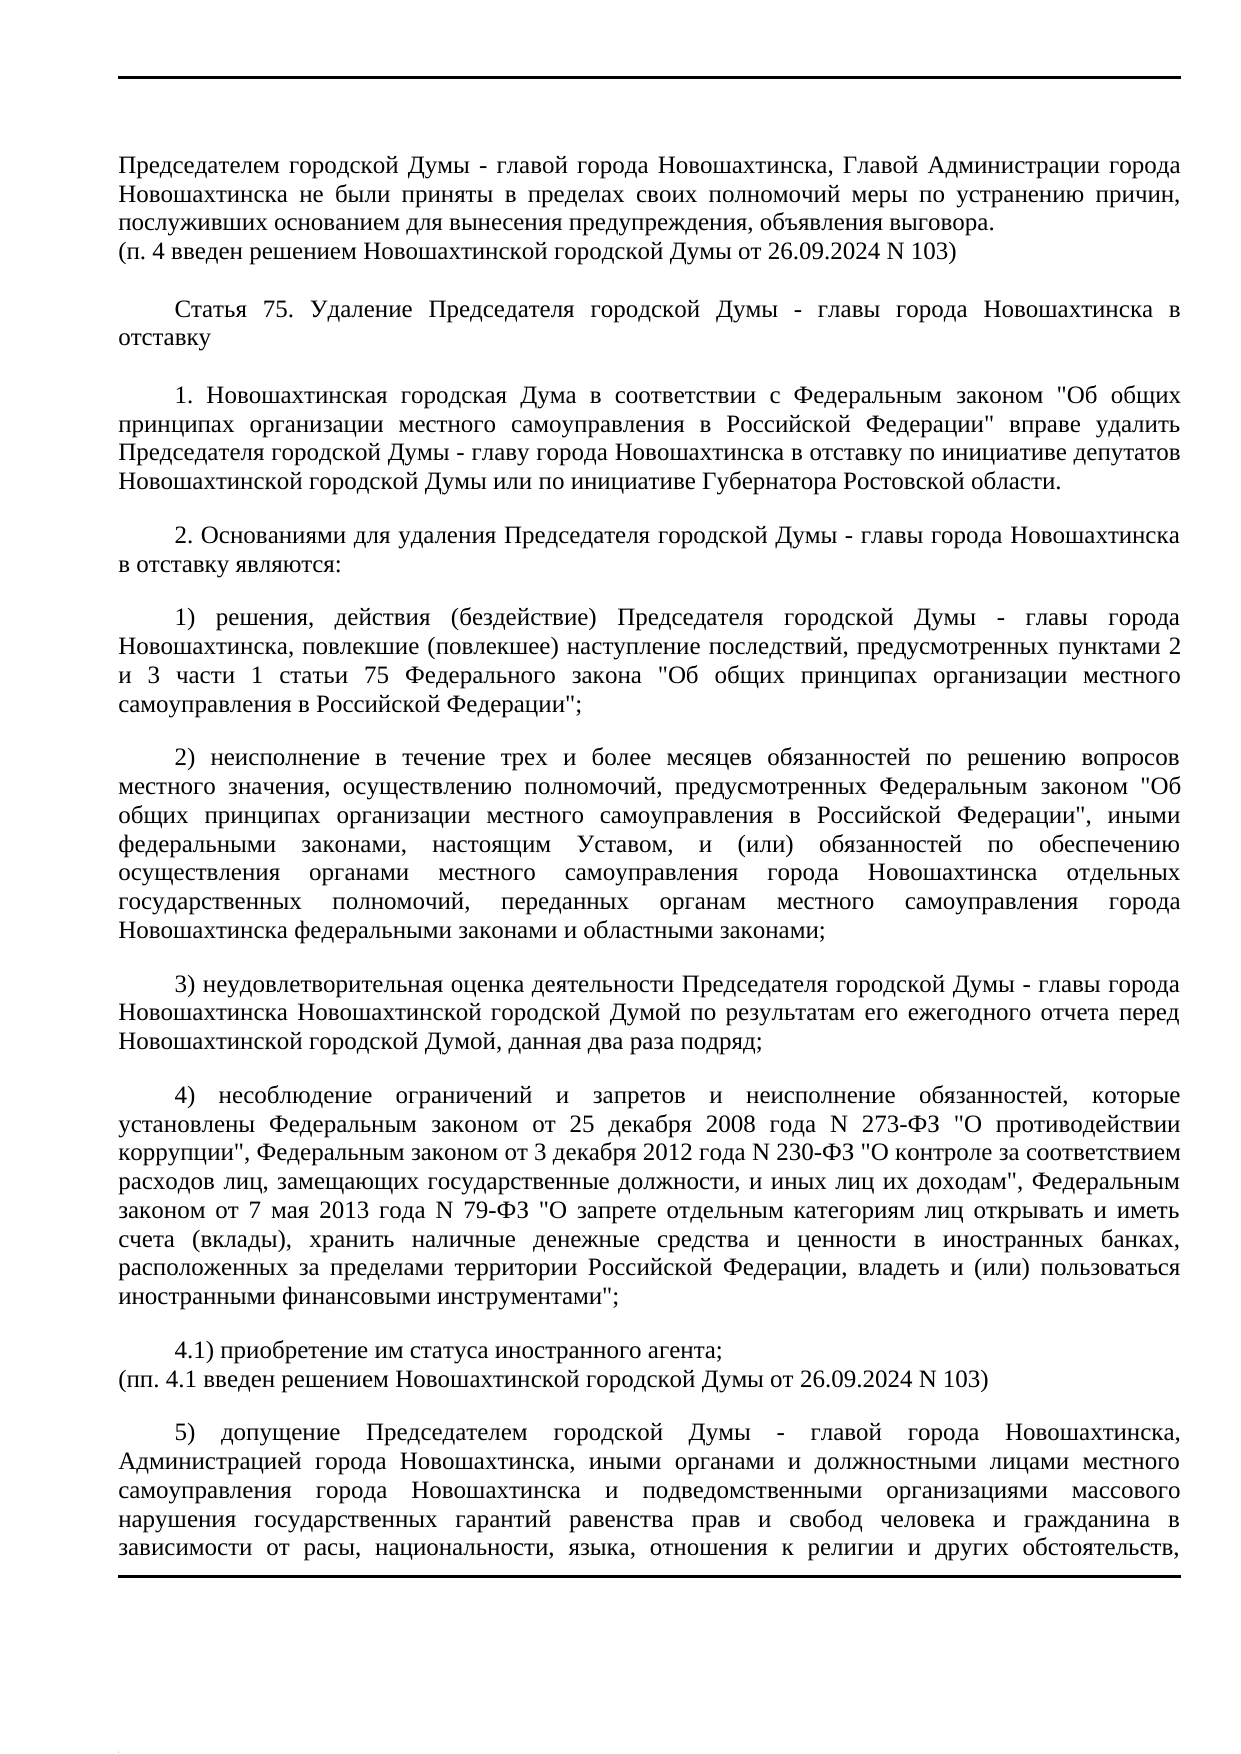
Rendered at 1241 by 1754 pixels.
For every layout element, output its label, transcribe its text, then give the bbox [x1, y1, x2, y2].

text 3) неудовлетворительная оценка деятельности Председателя городской Думы - главы города Новошахтинска Новошахтинской городской Думой по результатам его ежегодного отчета перед Новошахтинской городской Думой, данная два раза подряд; [118, 969, 1181, 1055]
text 1. Новошахтинская городская Дума в соответствии с Федеральным законом "Об общих принципах организации местного самоуправления в Российской Федерации" вправе удалить Председателя городской Думы - главу города Новошахтинска в отставку по инициативе депутатов Новошахтинской городской Думы или по инициативе Губернатора Ростовской области. [118, 380, 1181, 495]
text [118, 1417, 1181, 1561]
text 2. Основаниями для удаления Председателя городской Думы - главы города Новошахтинска в отставку являются: [118, 520, 1181, 577]
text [118, 150, 1181, 236]
text 4) несоблюдение ограничений и запретов и неисполнение обязанностей, которые установлены Федеральным законом от 25 декабря 2008 года N 273-ФЗ "О противодействии коррупции", Федеральным законом от 3 декабря 2012 года N 230-ФЗ "О контроле за соответствием расходов лиц, замещающих государственные должности, и иных лиц их доходам", Федеральным законом от 7 мая 2013 года N 79-ФЗ "О запрете отдельным категориям лиц открывать и иметь счета (вклады), хранить наличные денежные средства и ценности в иностранных банках, расположенных за пределами территории Российской Федерации, владеть и (или) пользоваться иностранными финансовыми инструментами"; [118, 1080, 1181, 1310]
text (пп. 4.1 введен решением Новошахтинской городской Думы от 26.09.2024 N 103) [118, 1364, 1181, 1392]
text 4.1) приобретение им статуса иностранного агента; [118, 1335, 1181, 1364]
text 2) неисполнение в течение трех и более месяцев обязанностей по решению вопросов местного значения, осуществлению полномочий, предусмотренных Федеральным законом "Об общих принципах организации местного самоуправления в Российской Федерации", иными федеральными законами, настоящим Уставом, и (или) обязанностей по обеспечению осуществления органами местного самоуправления города Новошахтинска отдельных государственных полномочий, переданных органам местного самоуправления города Новошахтинска федеральными законами и областными законами; [118, 742, 1181, 944]
text 1) решения, действия (бездействие) Председателя городской Думы - главы города Новошахтинска, повлекшие (повлекшее) наступление последствий, предусмотренных пунктами 2 и 3 части 1 статьи 75 Федерального закона "Об общих принципах организации местного самоуправления в Российской Федерации"; [118, 602, 1181, 717]
title Статья 75. Удаление Председателя городской Думы - главы города Новошахтинска в отставку [118, 294, 1181, 351]
text (п. 4 введен решением Новошахтинской городской Думы от 26.09.2024 N 103) [118, 236, 1181, 265]
